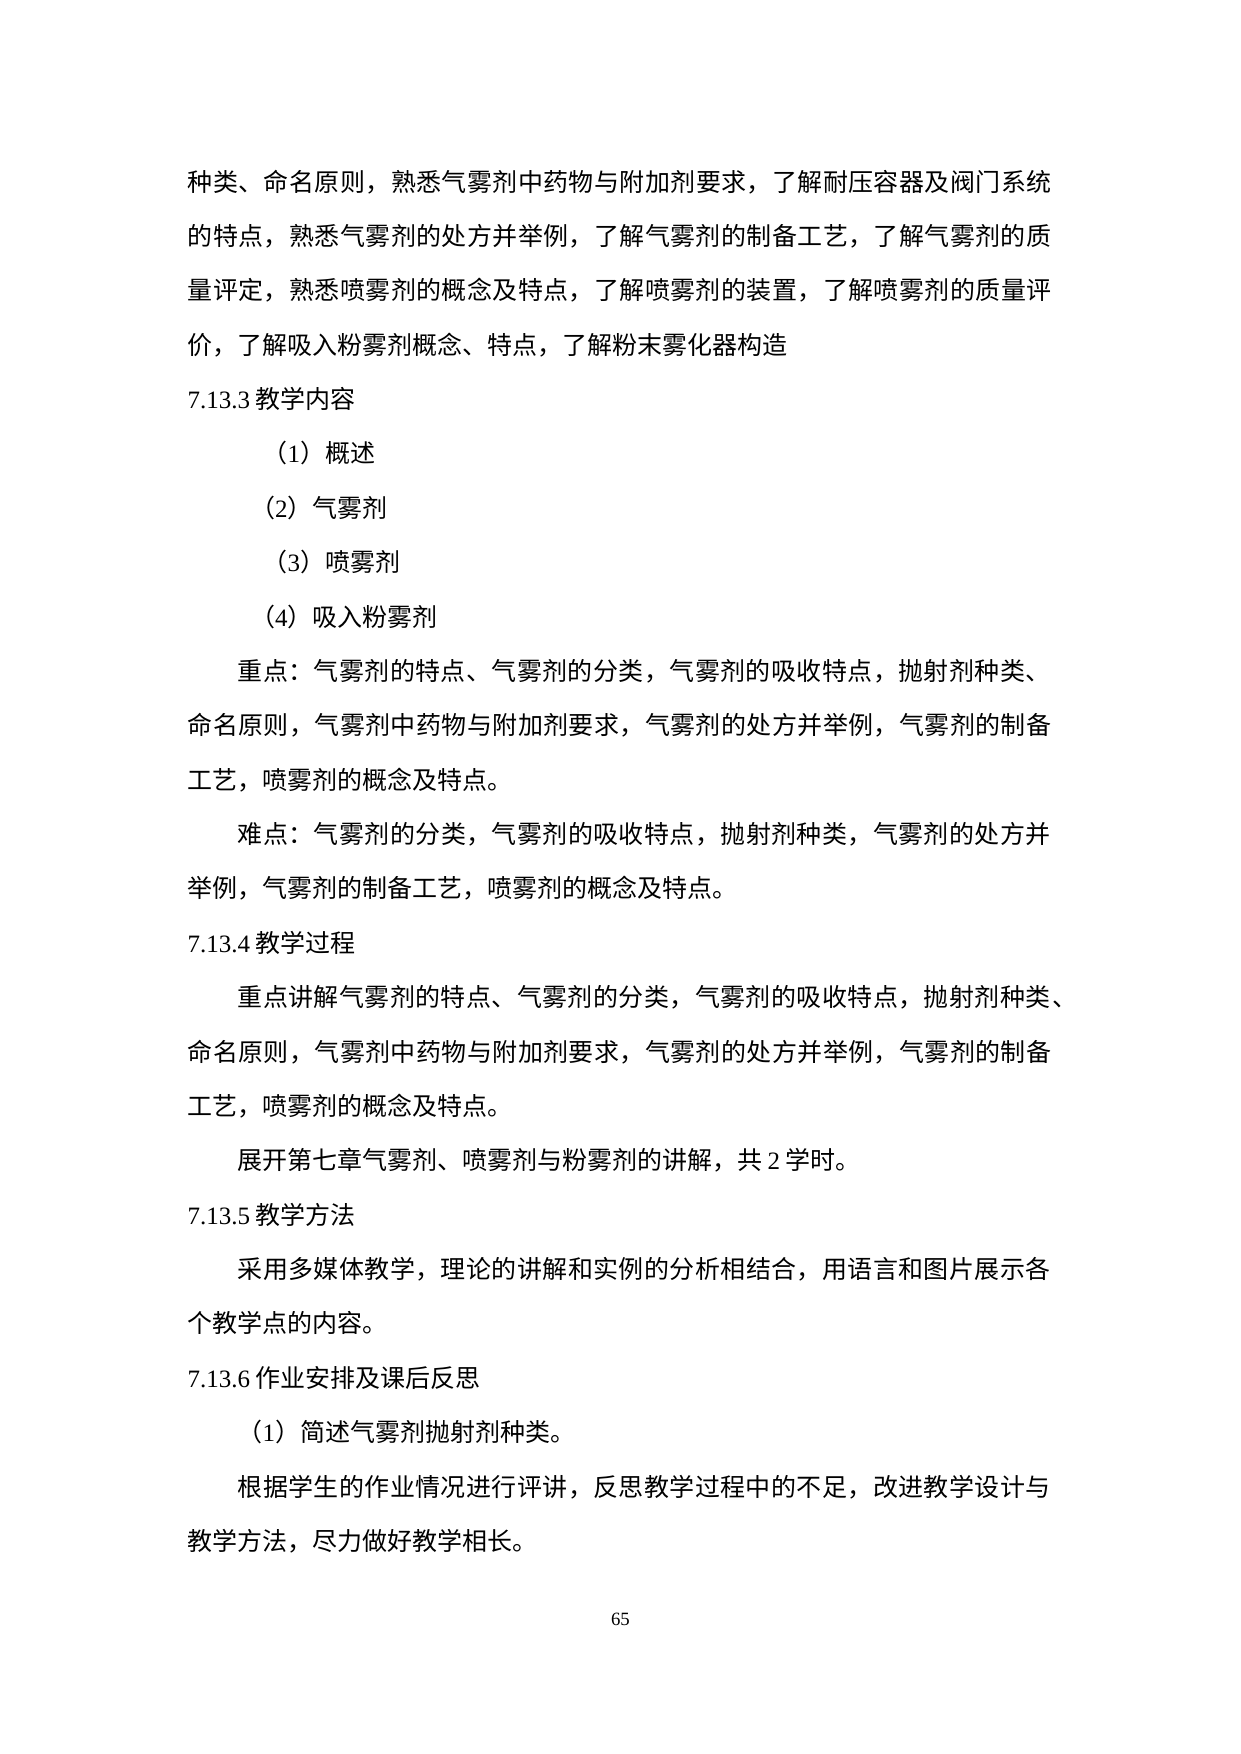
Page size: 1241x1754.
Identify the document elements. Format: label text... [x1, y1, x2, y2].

text 7.13.6作业安排及课后反思 [187, 1358, 1053, 1394]
text 展开第七章气雾剂、喷雾剂与粉雾剂的讲解，共2学时。 [187, 1141, 1053, 1177]
text （1）简述气雾剂抛射剂种类。 [187, 1413, 1053, 1449]
text 重点：气雾剂的特点、气雾剂的分类，气雾剂的吸收特点，抛射剂种类、命名原则，气雾剂中药物与附加剂要求，气雾剂的处方并举例，气雾剂的制备工艺，喷雾剂的概念及特点。 [187, 651, 1053, 796]
text 根据学生的作业情况进行评讲，反思教学过程中的不足，改进教学设计与教学方法，尽力做好教学相长。 [187, 1467, 1053, 1558]
text 7.13.3教学内容 [187, 379, 1053, 416]
text 7.13.5教学方法 [187, 1195, 1053, 1231]
text 采用多媒体教学，理论的讲解和实例的分析相结合，用语言和图片展示各个教学点的内容。 [187, 1249, 1053, 1340]
text 难点：气雾剂的分类，气雾剂的吸收特点，抛射剂种类，气雾剂的处方并举例，气雾剂的制备工艺，喷雾剂的概念及特点。 [187, 814, 1053, 905]
text 7.13.4教学过程 [187, 923, 1053, 959]
text （4）吸入粉雾剂 [187, 597, 1053, 633]
text （3）喷雾剂 [187, 543, 1053, 579]
text （2）气雾剂 [187, 488, 1053, 524]
text 重点讲解气雾剂的特点、气雾剂的分类，气雾剂的吸收特点，抛射剂种类、命名原则，气雾剂中药物与附加剂要求，气雾剂的处方并举例，气雾剂的制备工艺，喷雾剂的概念及特点。 [187, 978, 1053, 1123]
text （1）概述 [187, 434, 1053, 470]
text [187, 162, 1053, 361]
